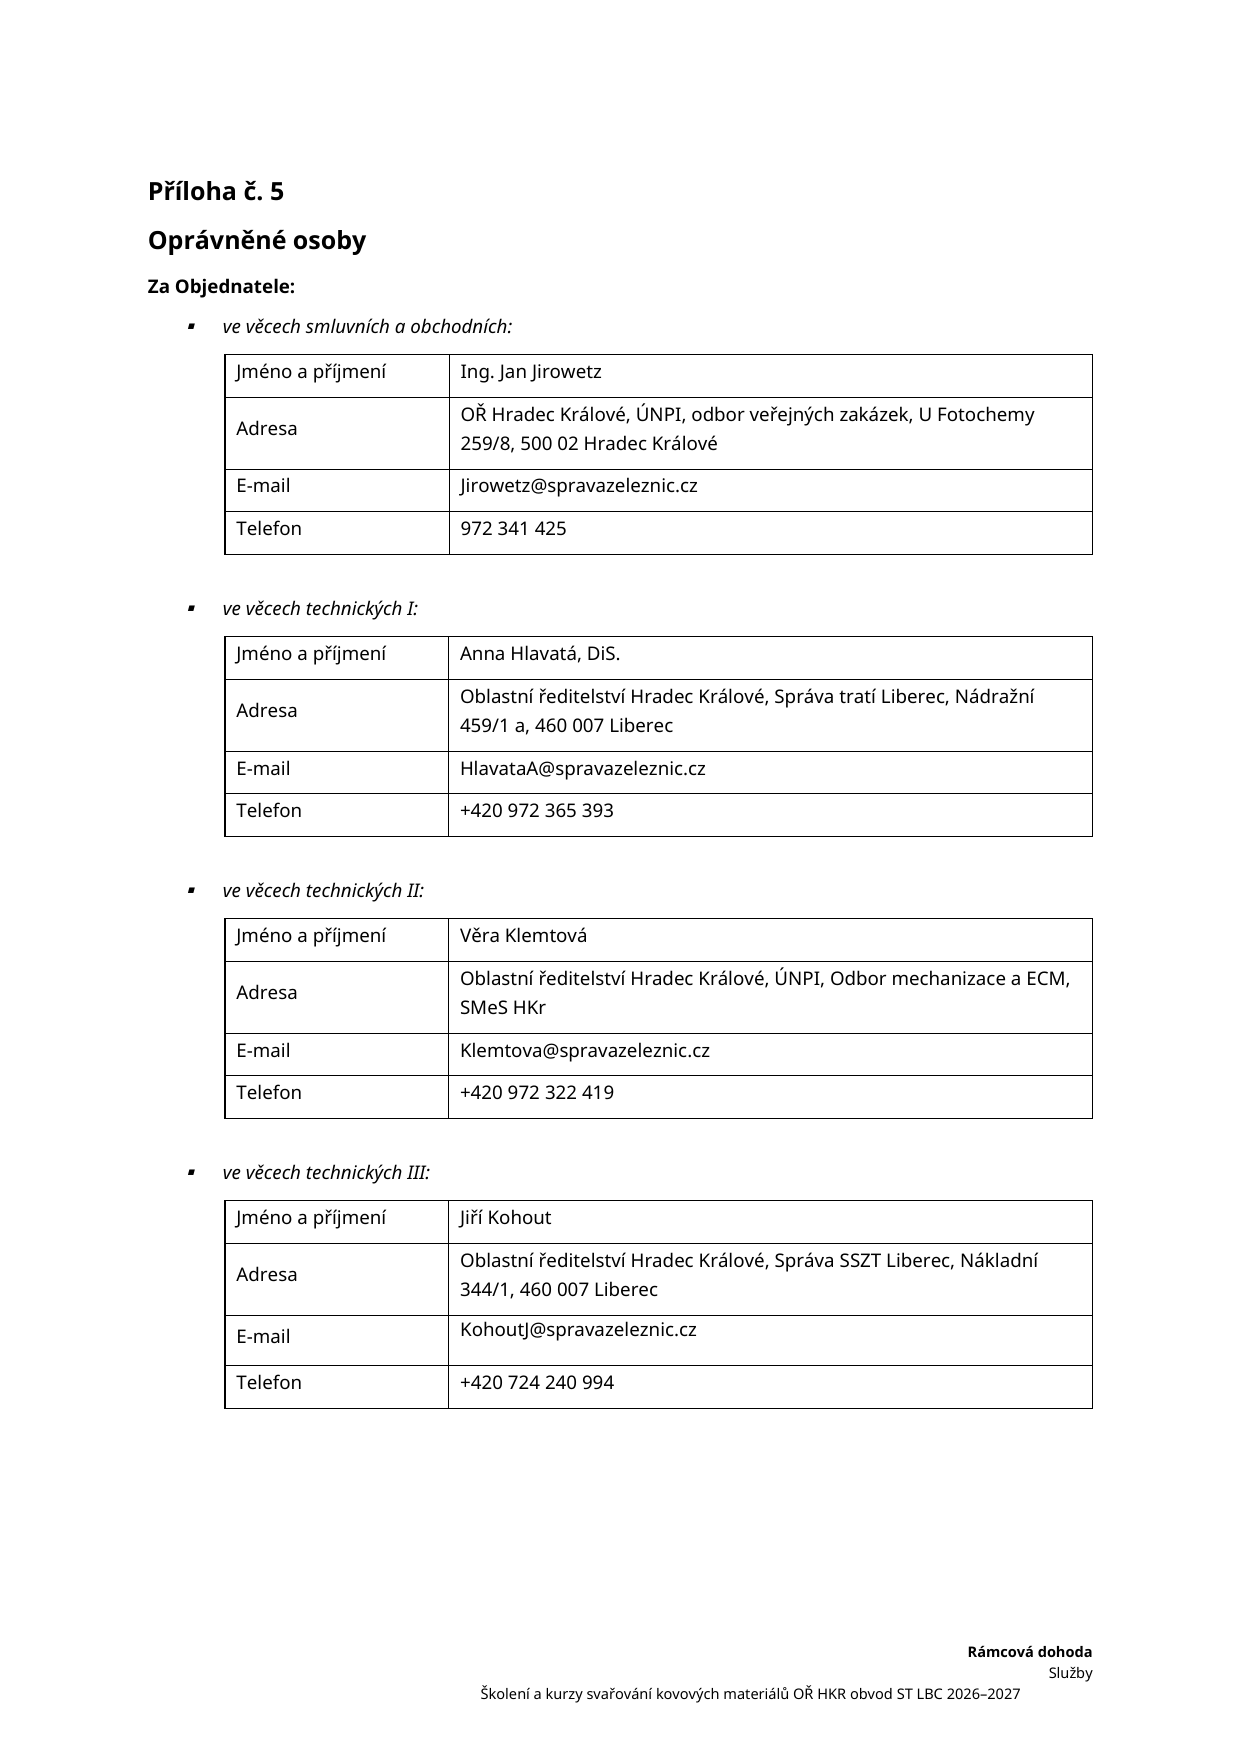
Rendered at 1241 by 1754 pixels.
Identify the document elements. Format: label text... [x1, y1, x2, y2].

list ve věcech smluvních a obchodních: [185, 313, 1093, 339]
table_cell 972 341 425 [450, 512, 1092, 554]
table_cell Telefon [226, 1076, 448, 1118]
table_cell Telefon [226, 1366, 448, 1408]
table_cell Adresa [226, 1244, 448, 1315]
table_cell E-mail [226, 470, 449, 511]
table_cell Telefon [226, 794, 448, 836]
table_cell Adresa [226, 398, 449, 468]
table_cell +420 972 322 419 [449, 1076, 1092, 1118]
table_cell E-mail [226, 1034, 448, 1075]
table_header Věra Klemtová [449, 919, 1092, 961]
table_cell Oblastní ředitelství Hradec Králové, ÚNPI, Odbor mechanizace a ECM, SMeS HKr [449, 962, 1092, 1033]
table_header Anna Hlavatá, DiS. [449, 637, 1092, 679]
text Za Objednatele: [148, 273, 1093, 298]
table_header Jméno a příjmení [226, 637, 448, 679]
table_header Ing. Jan Jirowetz [450, 355, 1092, 397]
table_header Jméno a příjmení [226, 1201, 448, 1243]
table_cell +420 972 365 393 [449, 794, 1092, 836]
table_cell Oblastní ředitelství Hradec Králové, Správa tratí Liberec, Nádražní 459/1 a, 460 007 Liberec [449, 680, 1092, 751]
text Oprávněné osoby [148, 223, 1093, 257]
table_cell E-mail [226, 752, 448, 793]
table_cell HlavataA@spravazeleznic.cz [449, 752, 1092, 793]
table_cell Klemtova@spravazeleznic.cz [449, 1034, 1092, 1075]
table_cell Jirowetz@spravazeleznic.cz [450, 470, 1092, 511]
list ve věcech technických III: [185, 1160, 1093, 1185]
list ve věcech technických II: [185, 878, 1093, 903]
table_header Jméno a příjmení [226, 355, 449, 397]
table_cell E-mail [226, 1316, 448, 1365]
text Příloha č. 5 [148, 173, 1093, 207]
table_cell Adresa [226, 680, 448, 751]
table_cell +420 724 240 994 [449, 1366, 1092, 1408]
table_cell KohoutJ@spravazeleznic.cz [449, 1316, 1092, 1365]
table_header Jméno a příjmení [226, 919, 448, 961]
table_cell OŘ Hradec Králové, ÚNPI, odbor veřejných zakázek, U Fotochemy 259/8, 500 02 Hradec Králové [450, 398, 1092, 468]
list ve věcech technických I: [185, 596, 1093, 621]
table_cell Telefon [226, 512, 449, 554]
table_cell Adresa [226, 962, 448, 1033]
table_cell Oblastní ředitelství Hradec Králové, Správa SSZT Liberec, Nákladní 344/1, 460 007 Liberec [449, 1244, 1092, 1315]
table_header Jiří Kohout [449, 1201, 1092, 1243]
